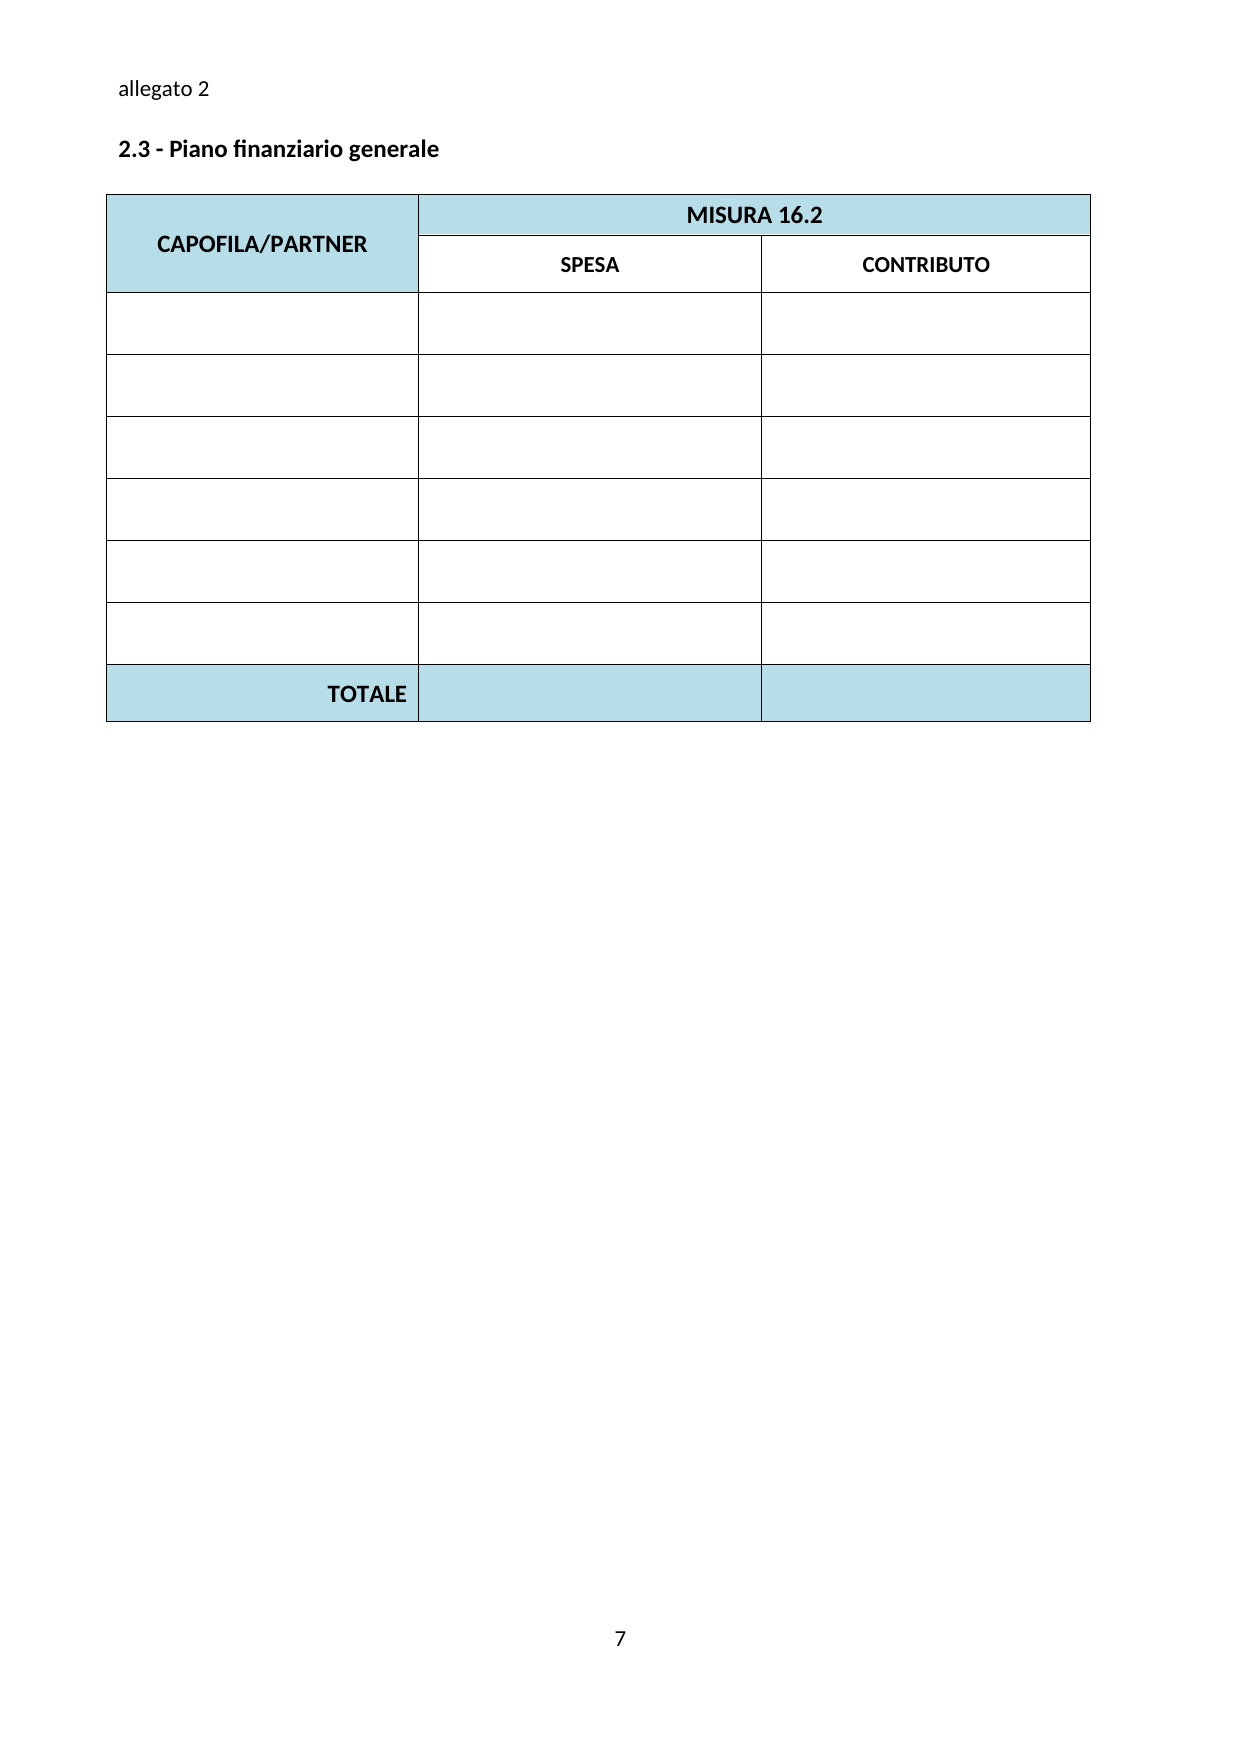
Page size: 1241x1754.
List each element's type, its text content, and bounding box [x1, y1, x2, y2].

table_cell [419, 293, 761, 354]
table_cell [419, 665, 761, 721]
table_cell [419, 541, 761, 602]
table_cell [762, 541, 1090, 602]
table_cell [762, 355, 1090, 416]
table_cell [107, 479, 418, 540]
table_cell [419, 479, 761, 540]
table_cell [107, 293, 418, 354]
table_cell [107, 603, 418, 664]
table_cell [419, 603, 761, 664]
text 2.3 - Piano finanziario generale [118, 133, 1122, 163]
table_cell [762, 479, 1090, 540]
table_cell [107, 355, 418, 416]
table_cell [419, 355, 761, 416]
table_cell [107, 541, 418, 602]
table_cell TOTALE [107, 665, 418, 721]
table_cell [762, 665, 1090, 721]
table_cell [762, 603, 1090, 664]
table_cell [762, 417, 1090, 478]
table_cell [762, 293, 1090, 354]
table_cell SPESA [419, 236, 761, 292]
table_header CAPOFILA/PARTNER [107, 195, 418, 292]
table_cell [107, 417, 418, 478]
table_cell [419, 417, 761, 478]
table_header MISURA 16.2 [419, 195, 1090, 234]
table_cell CONTRIBUTO [762, 236, 1090, 292]
